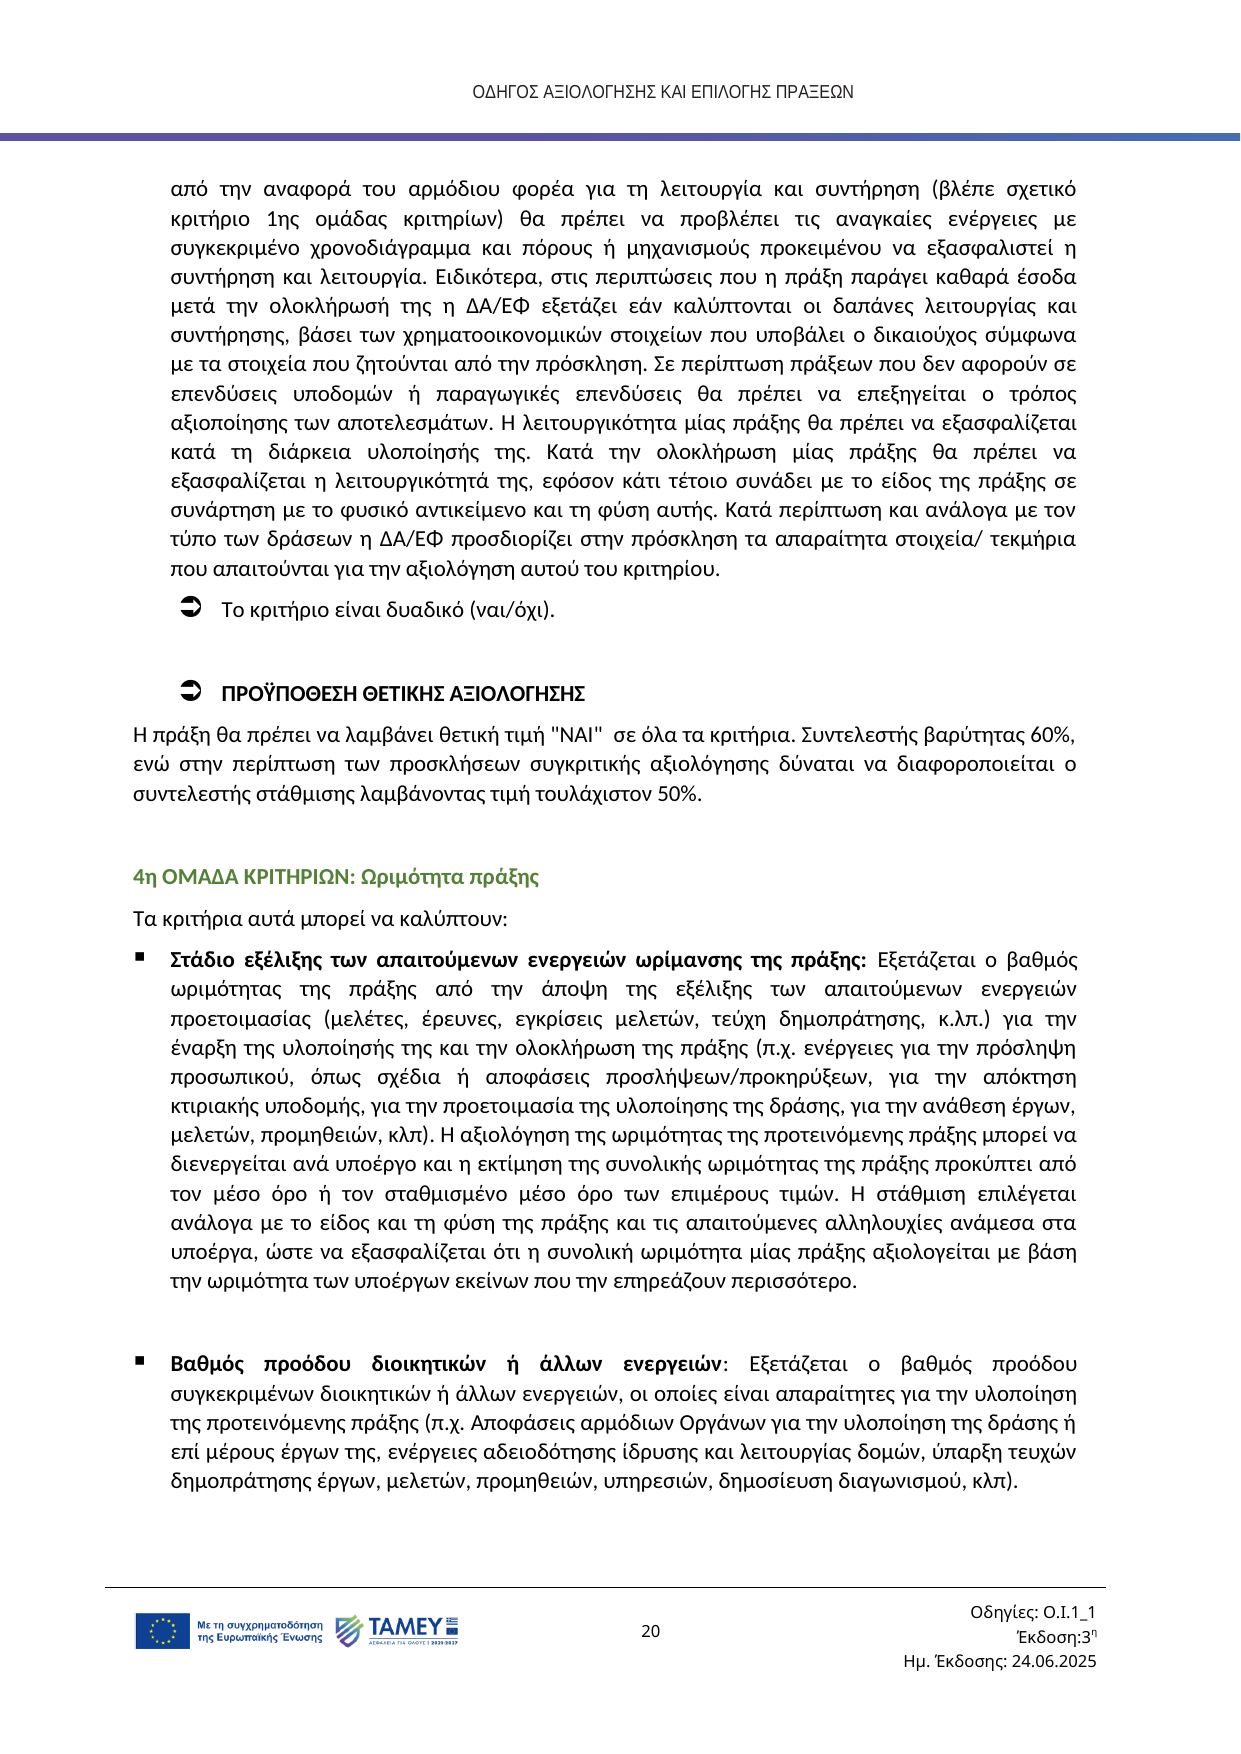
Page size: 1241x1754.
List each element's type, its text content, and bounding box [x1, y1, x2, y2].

picture [0, 133, 1241, 141]
list Βαθμός προόδου διοικητικών ή άλλων ενεργειών: Εξετάζεται ο βαθμός προόδου συγκεκριμένων διοικητικών ή άλλων ενεργειών, οι οποίες είναι απαραίτητες για την υλοποίηση της προτεινόμενης πράξης (π.χ. Αποφάσεις αρμόδιων Οργάνων για την υλοποίηση της δράσης ή επί μέρους έργων της, ενέργειες αδειοδότησης ίδρυσης και λειτουργίας δομών, ύπαρξη τευχών δημοπράτησης έργων, μελετών, προμηθειών, υπηρεσιών, δημοσίευση διαγωνισμού, κλπ). [133, 1348, 1078, 1494]
list Το κριτήριο είναι δυαδικό (ναι/όχι). [177, 594, 1078, 623]
list Τα κριτήρια αυτά μπορεί να καλύπτουν: [133, 903, 1078, 932]
text 4η ΟΜΑΔΑ ΚΡΙΤΗΡΙΩΝ: Ωριμότητα πράξης [133, 861, 1078, 890]
list Η πράξη θα πρέπει να λαμβάνει θετική τιμή "ΝΑΙ" σε όλα τα κριτήρια. Συντελεστής βαρύτητας 60%, ενώ στην περίπτωση των προσκλήσεων συγκριτικής αξιολόγησης δύναται να διαφοροποιείται ο συντελεστής στάθμισης λαμβάνοντας τιμή τουλάχιστον 50%. [133, 719, 1078, 807]
picture [132, 1610, 461, 1651]
list ΠΡΟΫΠΟΘΕΣΗ ΘΕΤΙΚΗΣ ΑΞΙΟΛΟΓΗΣΗΣ [177, 678, 1078, 707]
list Στάδιο εξέλιξης των απαιτούμενων ενεργειών ωρίμανσης της πράξης: Εξετάζεται ο βαθμός ωριμότητας της πράξης από την άποψη της εξέλιξης των απαιτούμενων ενεργειών προετοιμασίας (μελέτες, έρευνες, εγκρίσεις μελετών, τεύχη δημοπράτησης, κ.λπ.) για την έναρξη της υλοποίησής της και την ολοκλήρωση της πράξης (π.χ. ενέργειες για την πρόσληψη προσωπικού, όπως σχέδια ή αποφάσεις προσλήψεων/προκηρύξεων, για την απόκτηση κτιριακής υποδομής, για την προετοιμασία της υλοποίησης της δράσης, για την ανάθεση έργων, μελετών, προμηθειών, κλπ). Η αξιολόγηση της ωριμότητας της προτεινόμενης πράξης μπορεί να διενεργείται ανά υποέργο και η εκτίμηση της συνολικής ωριμότητας της πράξης προκύπτει από τον μέσο όρο ή τον σταθμισμένο μέσο όρο των επιμέρους τιμών. Η στάθμιση επιλέγεται ανάλογα με το είδος και τη φύση της πράξης και τις απαιτούμενες αλληλουχίες ανάμεσα στα υποέργα, ώστε να εξασφαλίζεται ότι η συνολική ωριμότητα μίας πράξης αξιολογείται με βάση την ωριμότητα των υποέργων εκείνων που την επηρεάζουν περισσότερο. [133, 944, 1078, 1294]
